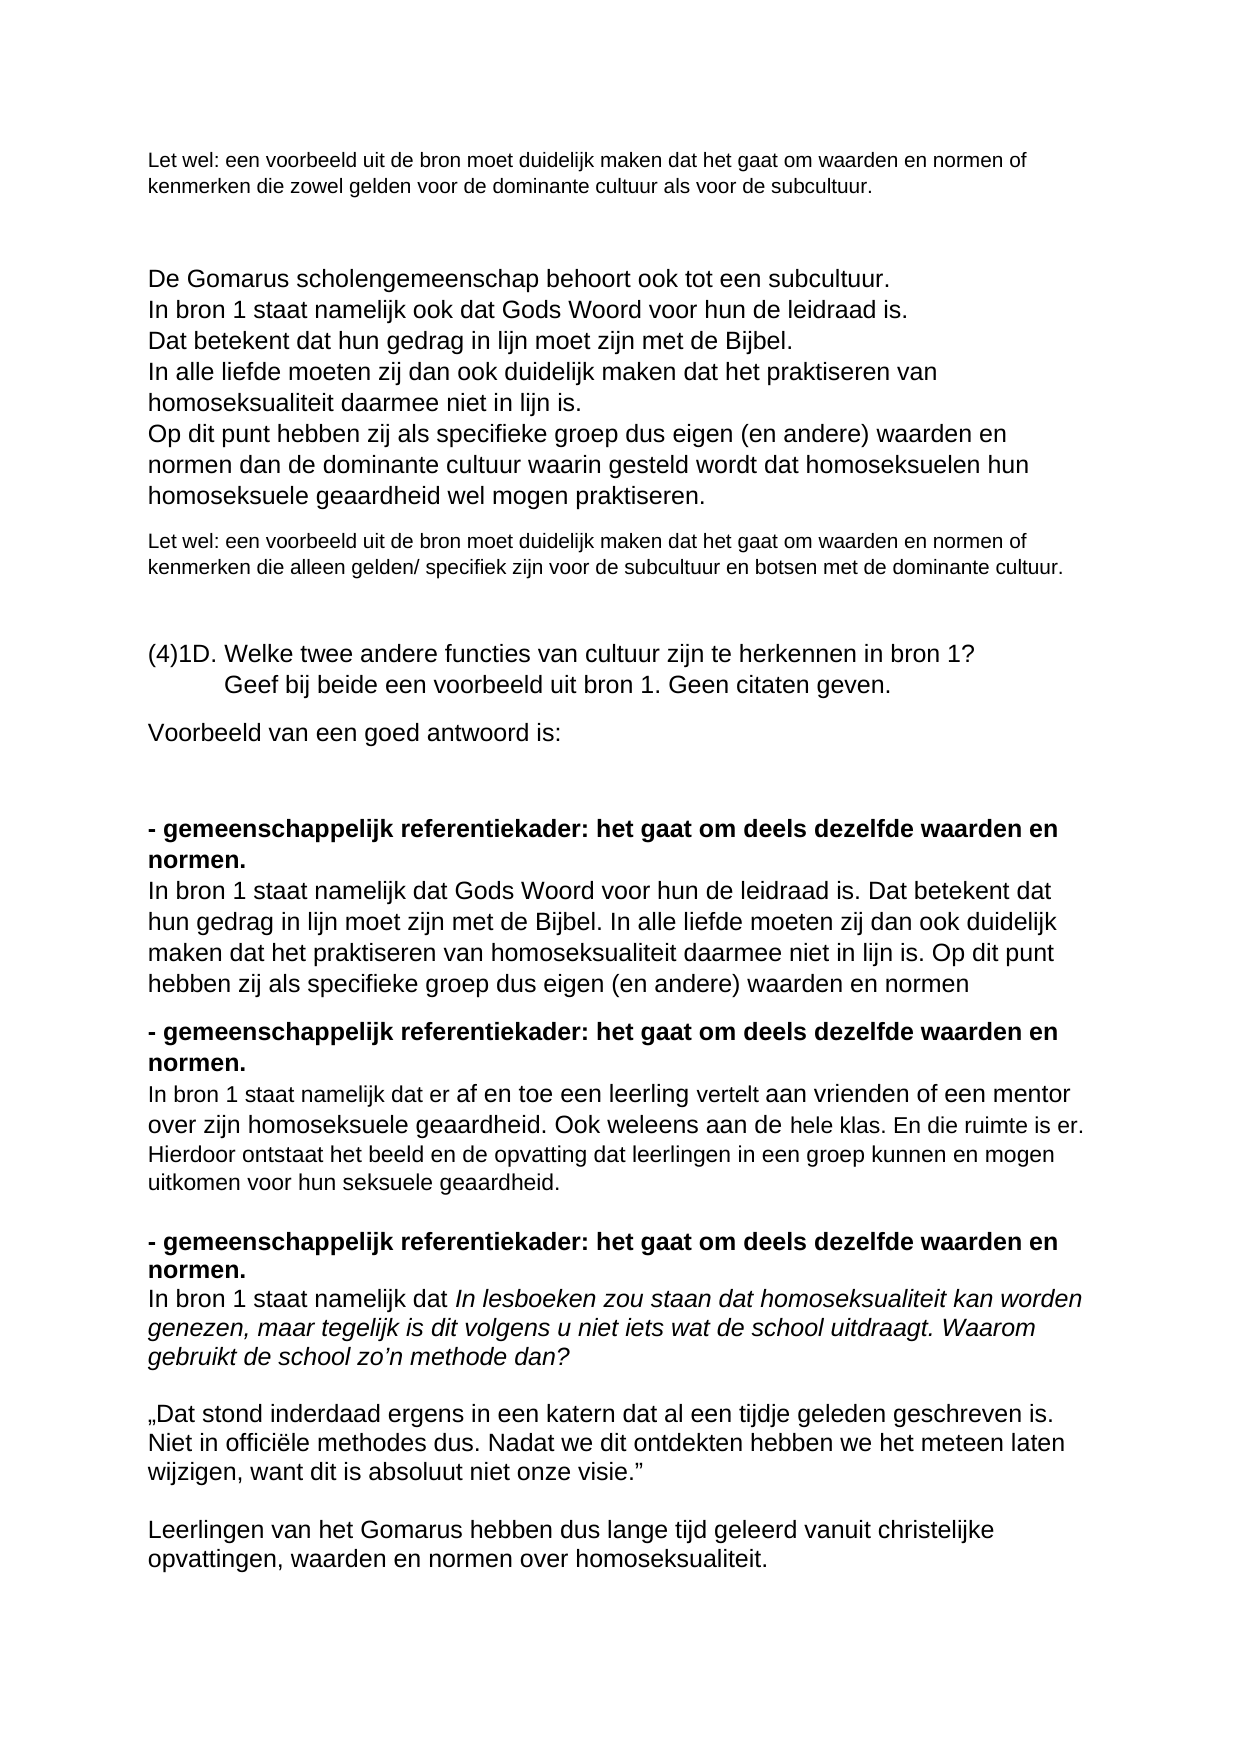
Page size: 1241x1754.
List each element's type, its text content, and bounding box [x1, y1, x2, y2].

text „Dat stond inderdaad ergens in een katern dat al een tijdje geleden geschreven is. Niet in officiële methodes dus. Nadat we dit ontdekten hebben we het meteen laten wijzigen, want dit is absoluut niet onze visie.” [148, 1399, 1093, 1486]
text - gemeenschappelijk referentiekader: het gaat om deels dezelfde waarden en normen. In bron 1 staat namelijk dat er af en toe een leerling vertelt aan vrienden of een mentor over zijn homoseksuele geaardheid. Ook weleens aan de hele klas. En die ruimte is er. Hierdoor ontstaat het beeld en de opvatting dat leerlingen in een groep kunnen en mogen uitkomen voor hun seksuele geaardheid. [148, 1017, 1093, 1195]
text (4)1D. Welke twee andere functies van cultuur zijn te herkennen in bron 1? Geef bij beide een voorbeeld uit bron 1. Geen citaten geven. [148, 639, 1093, 699]
text Voorbeeld van een goed antwoord is: [148, 718, 1093, 747]
text Let wel: een voorbeeld uit de bron moet duidelijk maken dat het gaat om waarden en normen of kenmerken die alleen gelden/ specifiek zijn voor de subcultuur en botsen met de dominante cultuur. [148, 529, 1093, 578]
text Let wel: een voorbeeld uit de bron moet duidelijk maken dat het gaat om waarden en normen of kenmerken die zowel gelden voor de dominante cultuur als voor de subcultuur. [148, 148, 1093, 197]
text - gemeenschappelijk referentiekader: het gaat om deels dezelfde waarden en normen. In bron 1 staat namelijk dat Gods Woord voor hun de leidraad is. Dat betekent dat hun gedrag in lijn moet zijn met de Bijbel. In alle liefde moeten zij dan ook duidelijk maken dat het praktiseren van homoseksualiteit daarmee niet in lijn is. Op dit punt hebben zij als specifieke groep dus eigen (en andere) waarden en normen [148, 814, 1093, 998]
text De Gomarus scholengemeenschap behoort ook tot een subcultuur. In bron 1 staat namelijk ook dat Gods Woord voor hun de leidraad is. Dat betekent dat hun gedrag in lijn moet zijn met de Bijbel. In alle liefde moeten zij dan ook duidelijk maken dat het praktiseren van homoseksualiteit daarmee niet in lijn is. Op dit punt hebben zij als specifieke groep dus eigen (en andere) waarden en normen dan de dominante cultuur waarin gesteld wordt dat homoseksuelen hun homoseksuele geaardheid wel mogen praktiseren. [148, 264, 1093, 510]
text - gemeenschappelijk referentiekader: het gaat om deels dezelfde waarden en normen. In bron 1 staat namelijk dat In lesboeken zou staan dat homoseksualiteit kan worden genezen, maar tegelijk is dit volgens u niet iets wat de school uitdraagt. Waarom gebruikt de school zo’n methode dan? [148, 1227, 1093, 1370]
text Leerlingen van het Gomarus hebben dus lange tijd geleerd vanuit christelijke opvattingen, waarden en normen over homoseksualiteit. [148, 1515, 1093, 1572]
